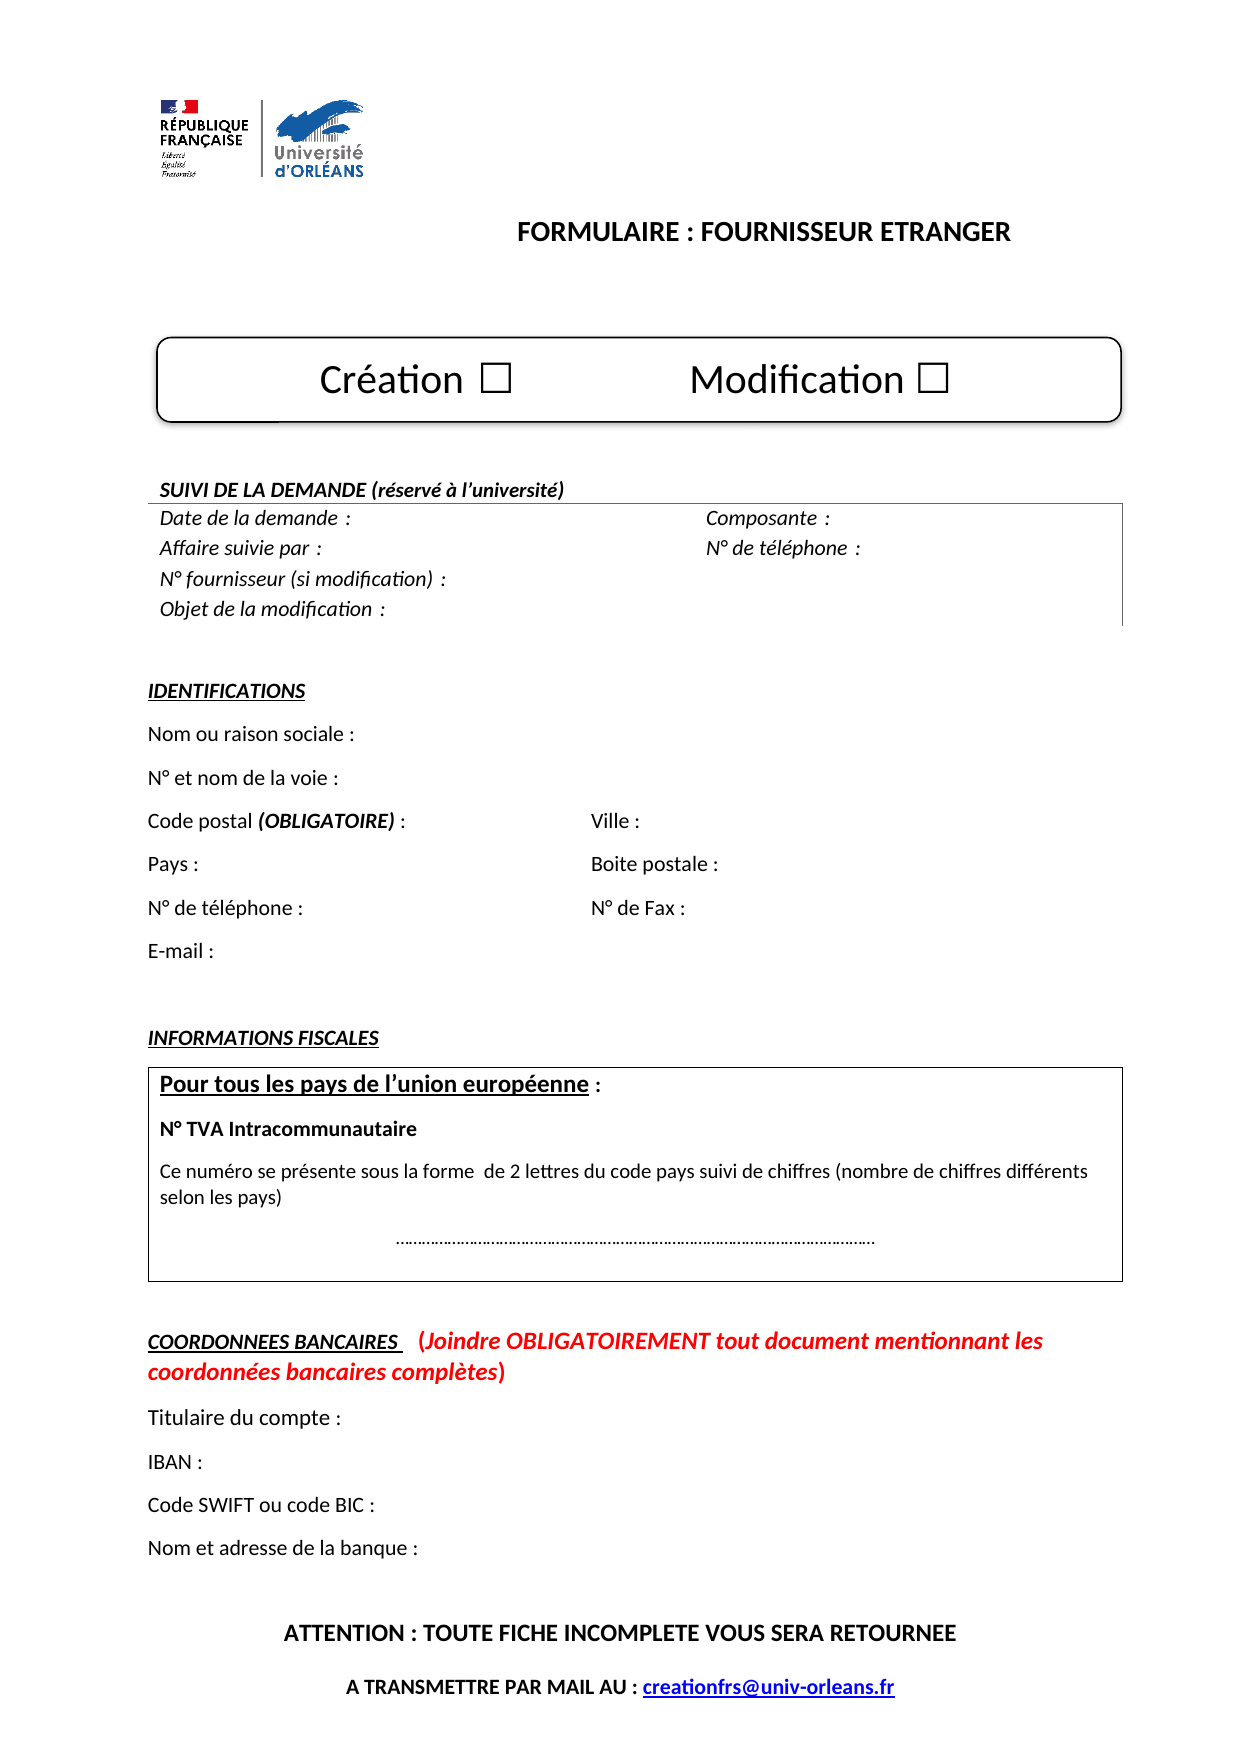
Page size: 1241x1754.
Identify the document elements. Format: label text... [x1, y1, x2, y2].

picture [147, 86, 377, 190]
text N° de téléphone : N° de Fax : [148, 894, 1092, 920]
text Code SWIFT ou code BIC : [148, 1491, 1092, 1518]
table_cell N° fournisseur (si modification) : [148, 565, 1122, 595]
table_cell N° TVA Intracommunautaire [149, 1115, 1122, 1159]
table_cell Ce numéro se présente sous la forme de 2 lettres du code pays suivi de chiffres (nombre de chiffres différents selon les pays) [149, 1159, 1122, 1226]
text INFORMATIONS FISCALES [148, 1024, 1092, 1050]
text Nom et adresse de la banque : [148, 1534, 1092, 1561]
text Pays : Boite postale : [148, 850, 1092, 877]
table_header SUIVI DE LA DEMANDE (réservé à l’université) [148, 476, 1122, 503]
text IBAN : [148, 1448, 1092, 1474]
table_cell Date de la demande : Composante : [148, 504, 1122, 534]
text N° et nom de la voie : [148, 764, 1092, 790]
text Nom ou raison sociale : [148, 720, 1092, 747]
text IDENTIFICATIONS [148, 677, 1092, 704]
table_header Pour tous les pays de l’union européenne : [149, 1068, 1122, 1115]
text Code postal (OBLIGATOIRE) : Ville : [148, 807, 1092, 834]
table_cell Affaire suivie par : N° de téléphone : [148, 535, 1122, 565]
text COORDONNEES BANCAIRES (Joindre OBLIGATOIREMENT tout document mentionnant les coordonnées bancaires complètes) [148, 1325, 1092, 1386]
text Titulaire du compte : [148, 1403, 1092, 1431]
text E-mail : [148, 937, 1092, 964]
table_cell Objet de la modification : [148, 595, 1122, 626]
text FORMULAIRE : FOURNISSEUR ETRANGER [517, 213, 1092, 248]
table_cell ………………………………………………………………………………………………… [149, 1226, 1122, 1281]
